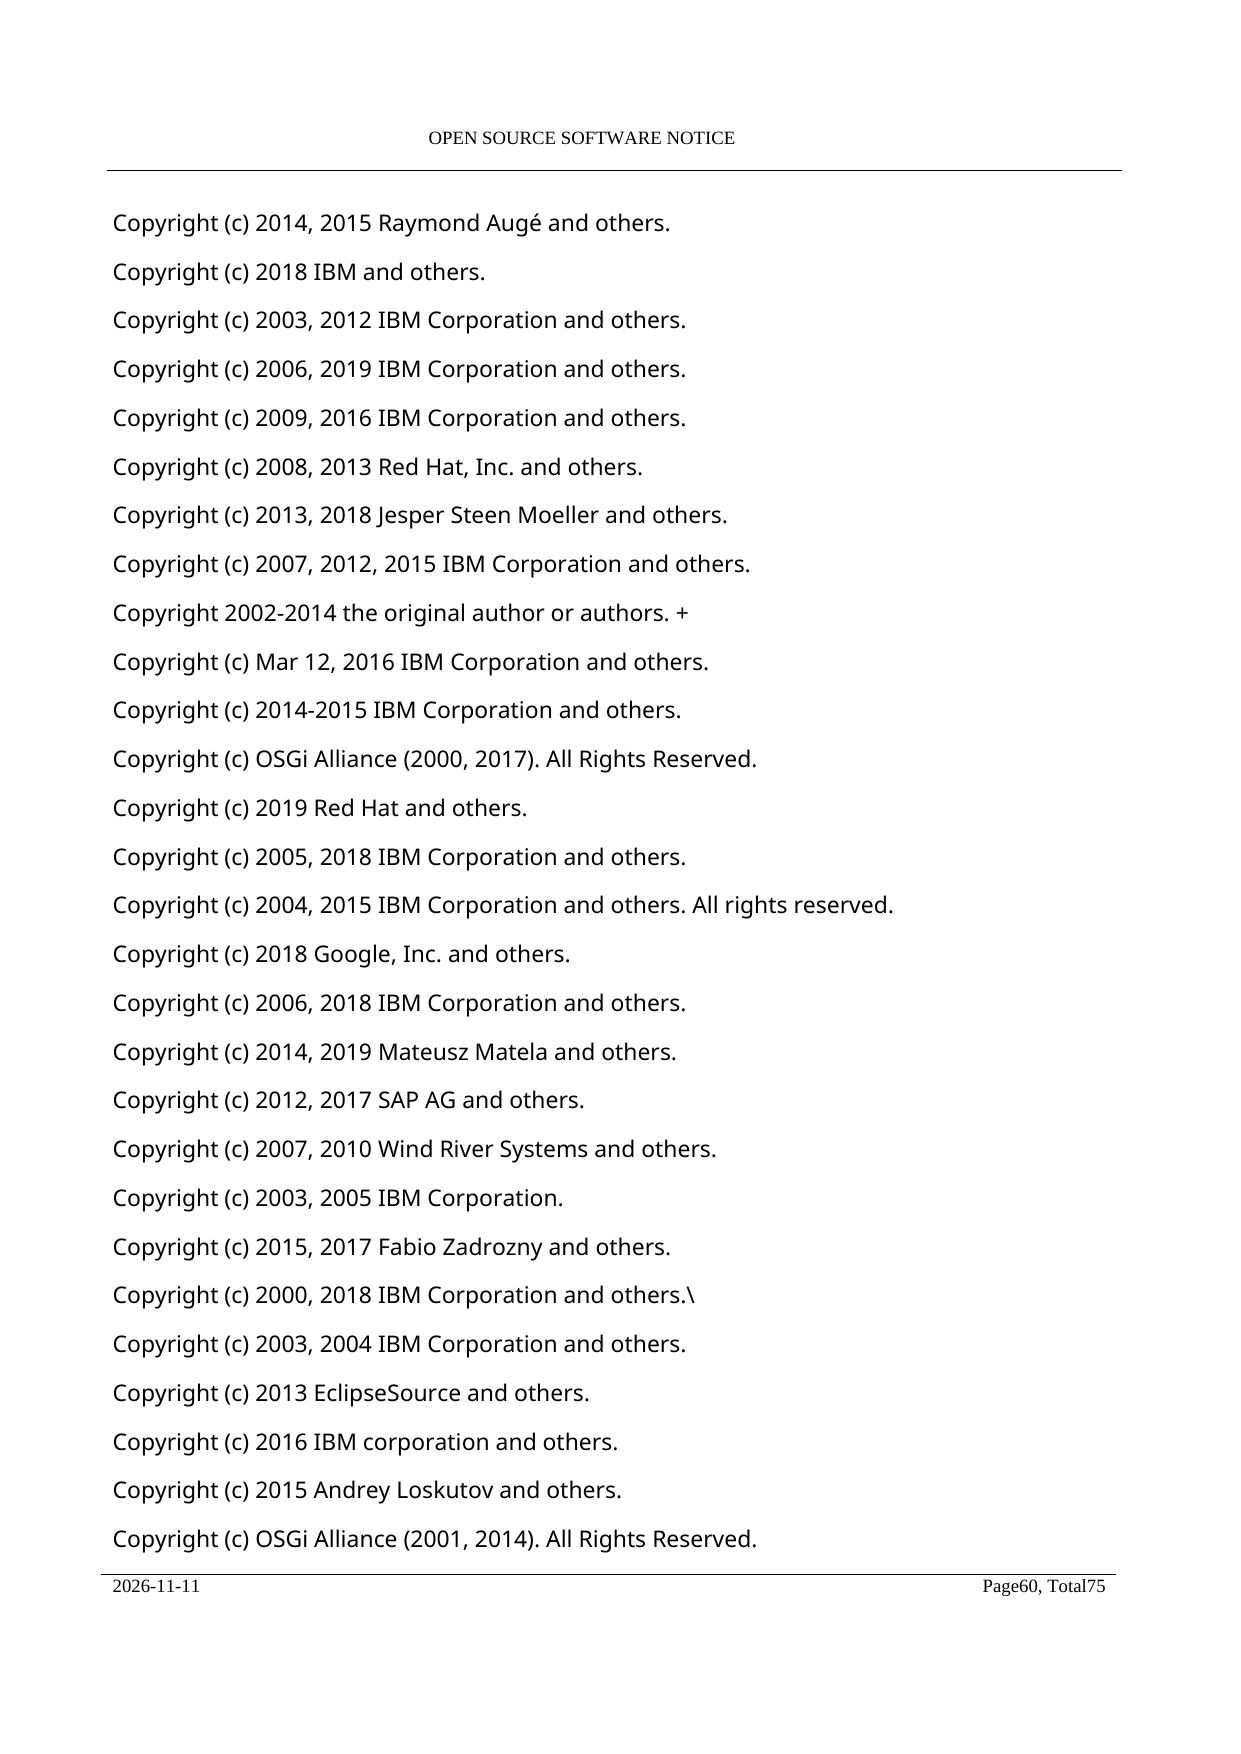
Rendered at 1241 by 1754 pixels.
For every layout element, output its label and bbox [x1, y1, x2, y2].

text [112, 206, 1128, 1555]
